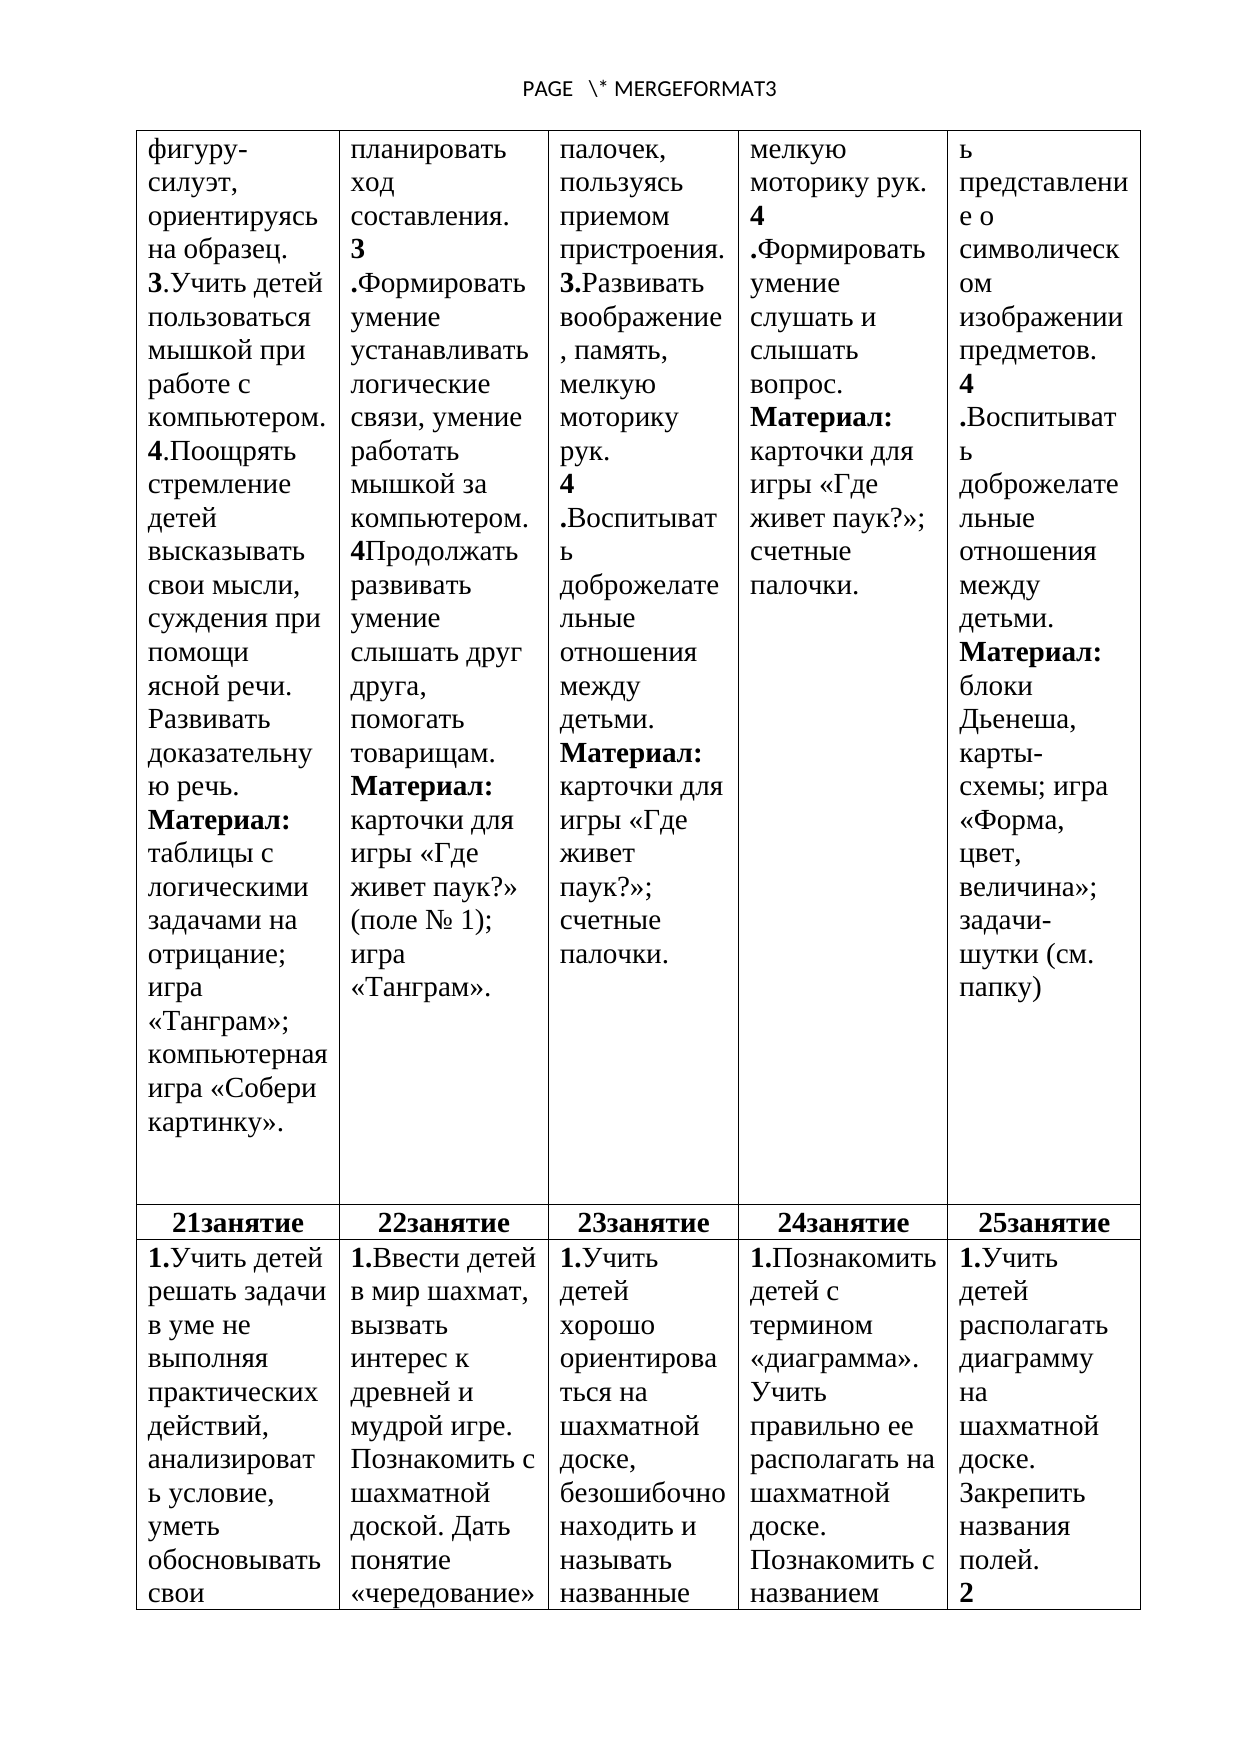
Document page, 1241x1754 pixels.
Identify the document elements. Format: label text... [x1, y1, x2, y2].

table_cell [340, 131, 548, 1204]
table_cell 21занятие [137, 1205, 339, 1239]
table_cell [137, 131, 339, 1204]
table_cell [948, 131, 1140, 1204]
table_cell 25занятие [948, 1205, 1140, 1239]
table_cell 23занятие [549, 1205, 738, 1239]
table_cell 24занятие [739, 1205, 947, 1239]
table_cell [739, 1240, 947, 1609]
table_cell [739, 131, 947, 1204]
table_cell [948, 1240, 1140, 1609]
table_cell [340, 1240, 548, 1609]
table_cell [549, 1240, 738, 1609]
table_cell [549, 131, 738, 1204]
table_cell 22занятие [340, 1205, 548, 1239]
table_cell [137, 1240, 339, 1609]
